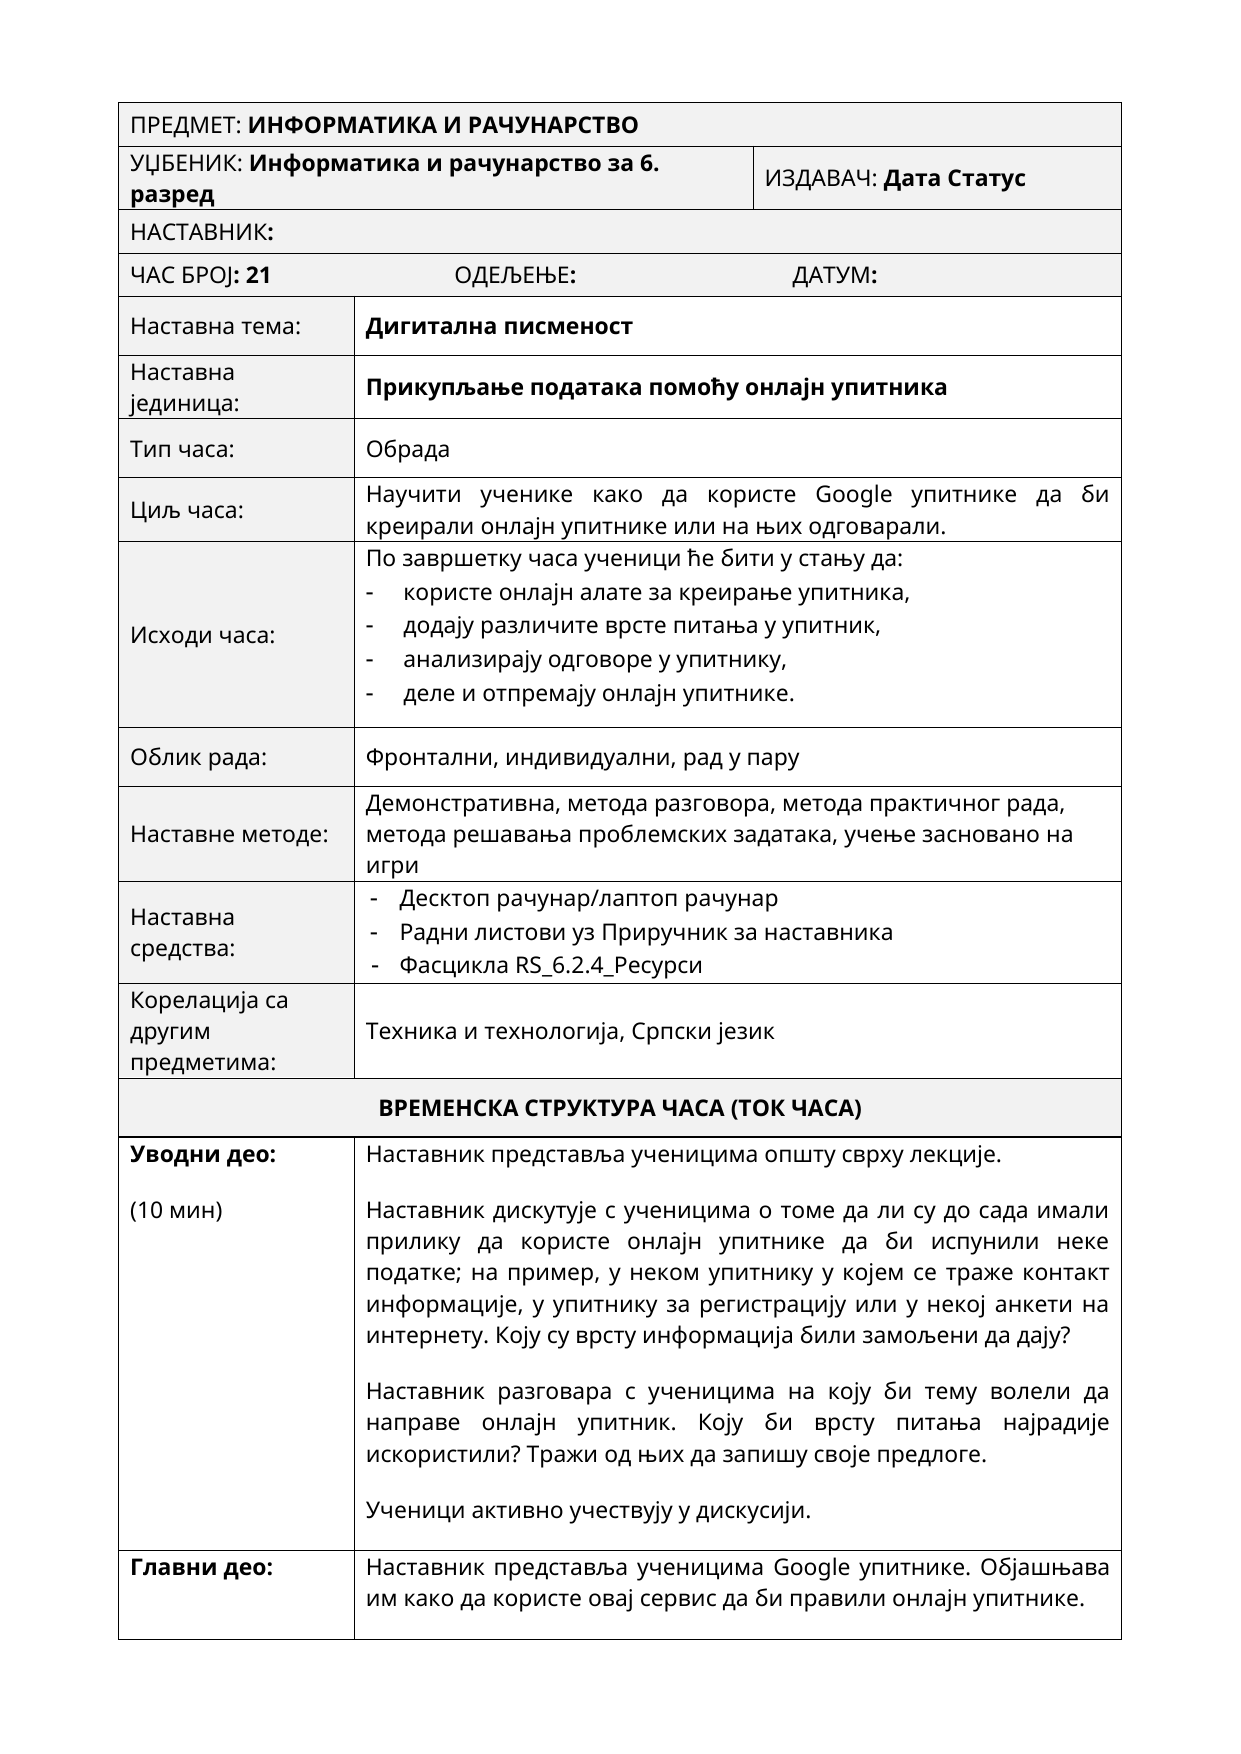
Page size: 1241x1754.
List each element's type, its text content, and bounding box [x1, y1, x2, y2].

table_cell Тип часа: [119, 419, 354, 477]
table_cell Научити ученике како да користе Google упитнике да би креирали онлајн упитнике или на њих одговарали. [355, 478, 1121, 541]
table_cell Прикупљање података помоћу онлајн упитника [355, 356, 1121, 418]
table_cell УЏБЕНИК: Информатика и рачунарство за 6. разред [119, 147, 753, 209]
table_cell По завршетку часа ученици ће бити у стању да: користе онлајн алате за креирање упитника, додају различите врсте питања у упитник, анализирају одговоре у упитнику, деле и отпремају онлајн упитнике. [355, 542, 1121, 727]
table_cell ВРЕМЕНСКА СТРУКТУРА ЧАСА (ТОК ЧАСА) [119, 1079, 1121, 1136]
table_cell Наставна тема: [119, 297, 354, 355]
table_cell Обрада [355, 419, 1121, 477]
table_cell Демонстративна, метода разговора, метода практичног рада, метода решавања проблемских задатака, учење засновано на игри [355, 787, 1121, 881]
table_cell Облик рада: [119, 728, 354, 786]
table_cell Фронтални, индивидуални, рад у пару [355, 728, 1121, 786]
table_cell Десктоп рачунар/лаптоп рачунар Радни листови уз Приручник за наставника Фасцикла RS_6.2.4_Ресурси [355, 882, 1121, 983]
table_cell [355, 1551, 1121, 1638]
table_cell Циљ часа: [119, 478, 354, 541]
table_cell Техника и технологија, Српски језик [355, 984, 1121, 1077]
table_cell Дигитална писменост [355, 297, 1121, 355]
table_cell Наставна средства: [119, 882, 354, 983]
table_cell ЧАС БРОЈ: 21 [119, 254, 443, 296]
table_cell Наставна јединица: [119, 356, 354, 418]
table_cell Корелација са другим предметима: [119, 984, 354, 1077]
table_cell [119, 1551, 354, 1638]
table_cell Наставник представља ученицима општу сврху лекције. Наставник дискутује с ученицима о томе да ли су до сада имали прилику да користе онлајн упитнике да би испунили неке податке; на пример, у неком упитнику у којем се траже контакт информације, у упитнику за регистрацију или у некој анкети на интернету. Коју су врсту информација били замољени да дају? Наставник разговара с ученицима на коју би тему волели да направе онлајн упитник. Коју би врсту питања најрадије искористили? Тражи од њих да запишу своје предлоге. Ученици активно учествују у дискусији. [355, 1138, 1121, 1550]
table_cell НАСТАВНИК: [119, 210, 1121, 253]
table_cell ИЗДАВАЧ: Дата Статус [754, 147, 1121, 209]
table_cell Исходи часа: [119, 542, 354, 727]
table_cell Наставне методе: [119, 787, 354, 881]
table_header ПРЕДМЕТ: ИНФОРМАТИКА И РАЧУНАРСТВО [119, 103, 1121, 146]
table_cell ДАТУМ: [781, 254, 1121, 296]
table_cell ОДЕЉЕЊЕ: [443, 254, 781, 296]
table_cell Уводни део: (10 мин) [119, 1138, 354, 1550]
